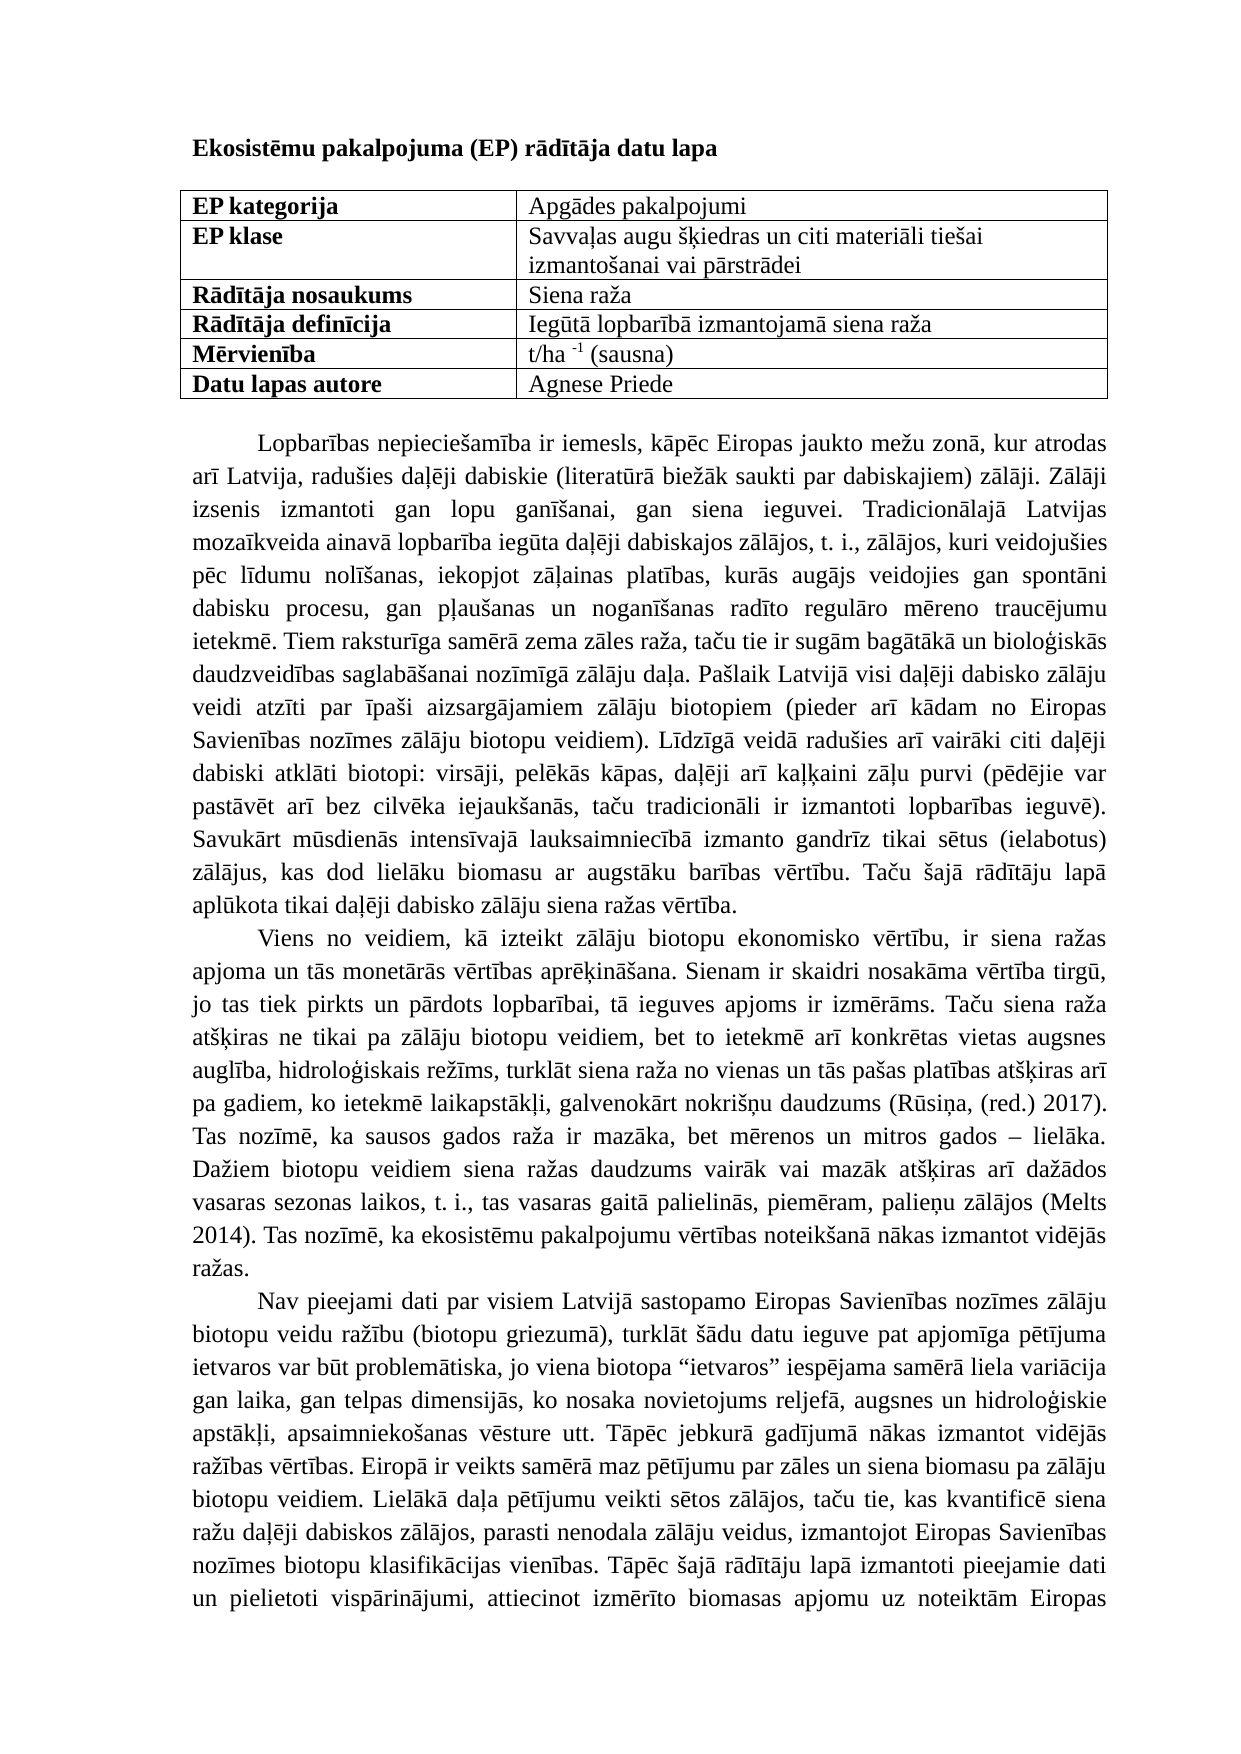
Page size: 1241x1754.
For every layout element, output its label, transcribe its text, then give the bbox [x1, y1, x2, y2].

text Ekosistēmu pakalpojuma (EP) rādītāja datu lapa [192, 133, 1107, 162]
table_header Apgādes pakalpojumi [517, 191, 1107, 220]
table_cell Mērvienība [181, 339, 516, 368]
text Viens no veidiem, kā izteikt zālāju biotopu ekonomisko vērtību, ir siena ražas apjoma un tās monetārās vērtības aprēķināšana. Sienam ir skaidri nosakāma vērtība tirgū, jo tas tiek pirkts un pārdots lopbarībai, tā ieguves apjoms ir izmērāms. Taču siena raža atšķiras ne tikai pa zālāju biotopu veidiem, bet to ietekmē arī konkrētas vietas augsnes auglība, hidroloģiskais režīms, turklāt siena raža no vienas un tās pašas platības atšķiras arī pa gadiem, ko ietekmē laikapstākļi, galvenokārt nokrišņu daudzums (Rūsiņa, (red.) 2017). Tas nozīmē, ka sausos gados raža ir mazāka, bet mērenos un mitros gados – lielāka. Dažiem biotopu veidiem siena ražas daudzums vairāk vai mazāk atšķiras arī dažādos vasaras sezonas laikos, t. i., tas vasaras gaitā palielinās, piemēram, palieņu zālājos (Melts 2014). Tas nozīmē, ka ekosistēmu pakalpojumu vērtības noteikšanā nākas izmantot vidējās ražas. [192, 923, 1107, 1282]
table_cell Savvaļas augu šķiedras un citi materiāli tiešai izmantošanai vai pārstrādei [517, 221, 1107, 279]
table_cell t/ha -1 (sausna) [517, 339, 1107, 368]
table_cell Rādītāja definīcija [181, 310, 516, 338]
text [192, 1286, 1107, 1612]
table_cell Siena raža [517, 280, 1107, 308]
table_cell Datu lapas autore [181, 369, 516, 398]
table_cell EP klase [181, 221, 516, 279]
table_cell Agnese Priede [517, 369, 1107, 398]
table_cell Rādītāja nosaukums [181, 280, 516, 308]
text Lopbarības nepieciešamība ir iemesls, kāpēc Eiropas jaukto mežu zonā, kur atrodas arī Latvija, radušies daļēji dabiskie (literatūrā biežāk saukti par dabiskajiem) zālāji. Zālāji izsenis izmantoti gan lopu ganīšanai, gan siena ieguvei. Tradicionālajā Latvijas mozaīkveida ainavā lopbarība iegūta daļēji dabiskajos zālājos, t. i., zālājos, kuri veidojušies pēc līdumu nolīšanas, iekopjot zāļainas platības, kurās augājs veidojies gan spontāni dabisku procesu, gan pļaušanas un noganīšanas radīto regulāro mēreno traucējumu ietekmē. Tiem raksturīga samērā zema zāles raža, taču tie ir sugām bagātākā un bioloģiskās daudzveidības saglabāšanai nozīmīgā zālāju daļa. Pašlaik Latvijā visi daļēji dabisko zālāju veidi atzīti par īpaši aizsargājamiem zālāju biotopiem (pieder arī kādam no Eiropas Savienības nozīmes zālāju biotopu veidiem). Līdzīgā veidā radušies arī vairāki citi daļēji dabiski atklāti biotopi: virsāji, pelēkās kāpas, daļēji arī kaļķaini zāļu purvi (pēdējie var pastāvēt arī bez cilvēka iejaukšanās, taču tradicionāli ir izmantoti lopbarības ieguvē). Savukārt mūsdienās intensīvajā lauksaimniecībā izmanto gandrīz tikai sētus (ielabotus) zālājus, kas dod lielāku biomasu ar augstāku barības vērtību. Taču šajā rādītāju lapā aplūkota tikai daļēji dabisko zālāju siena ražas vērtība. [192, 428, 1107, 919]
table_cell Iegūtā lopbarībā izmantojamā siena raža [517, 310, 1107, 338]
table_header EP kategorija [181, 191, 516, 220]
